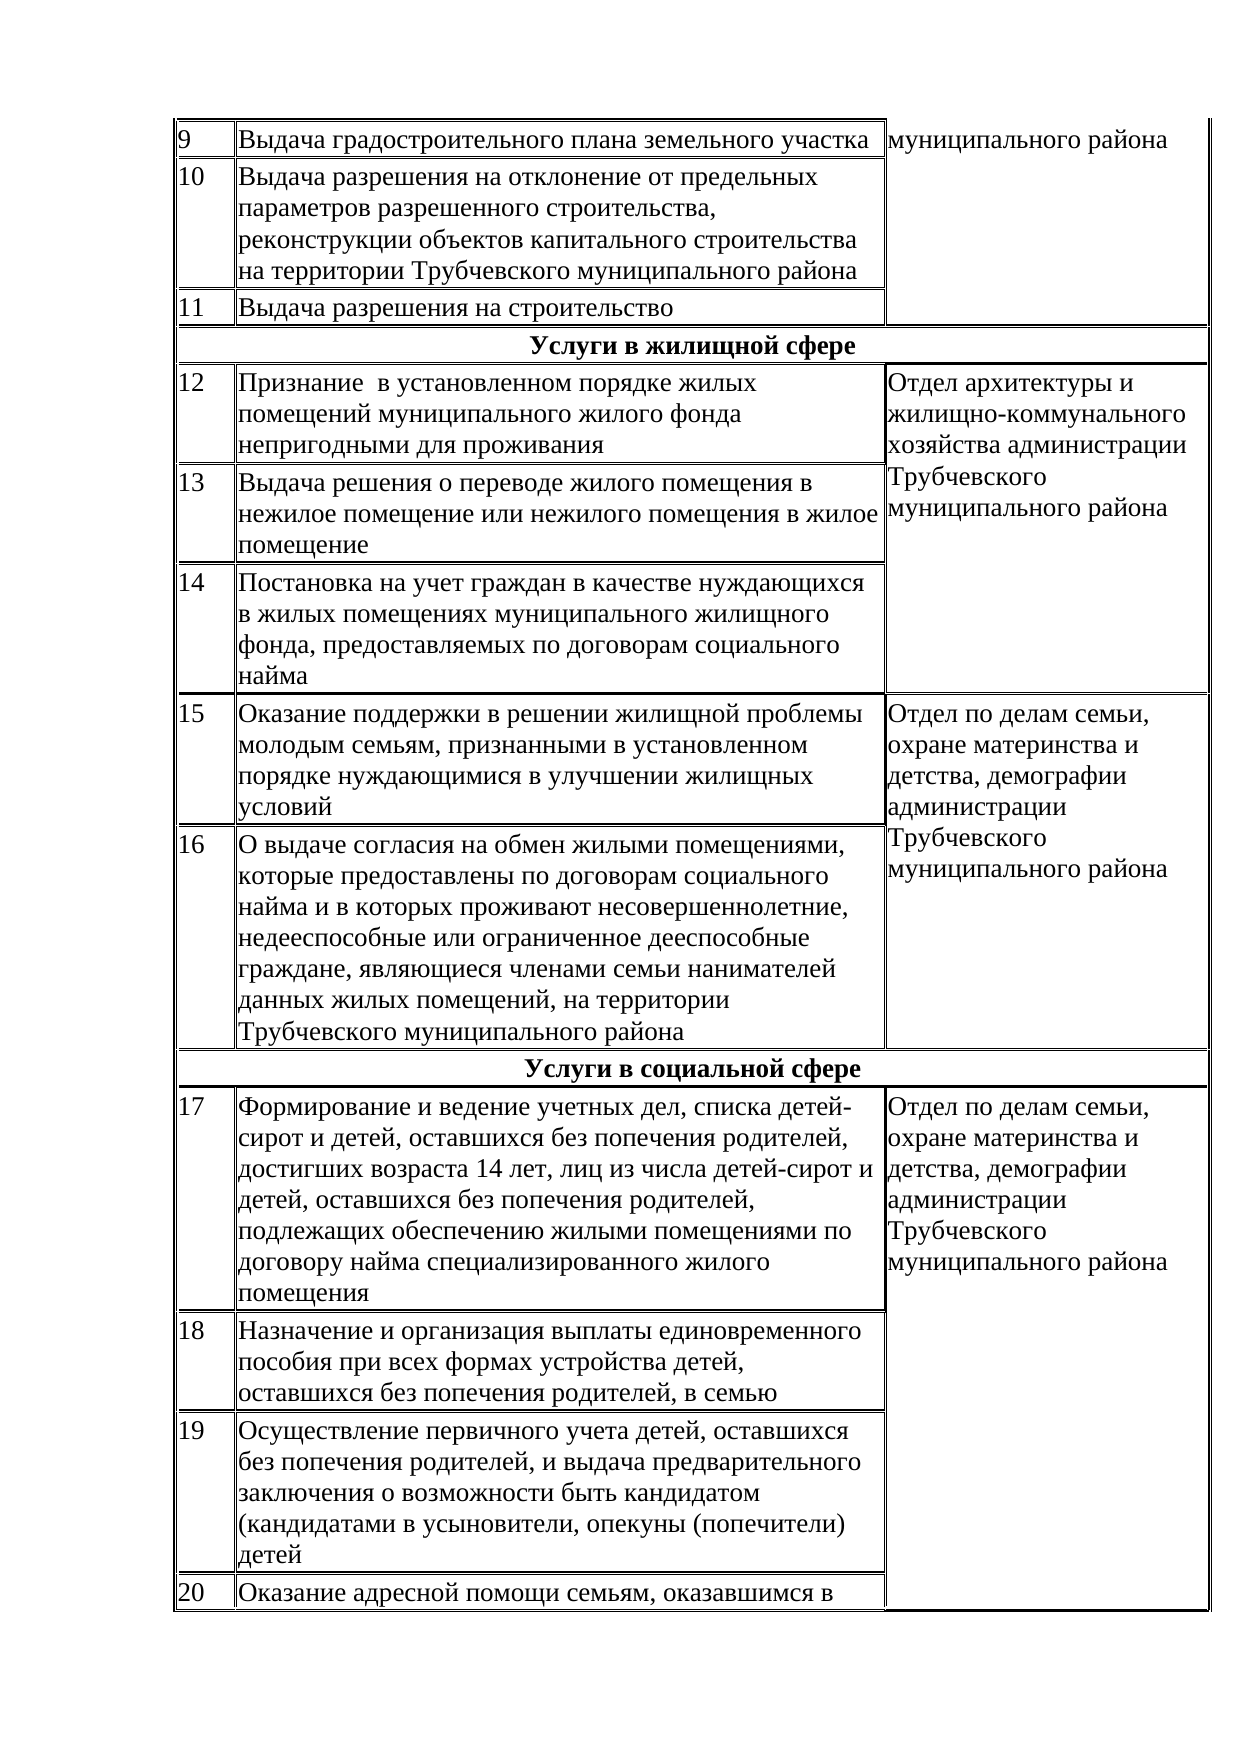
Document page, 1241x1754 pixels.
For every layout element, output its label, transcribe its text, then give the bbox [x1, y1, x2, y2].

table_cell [236, 1575, 885, 1609]
table_cell 14 [177, 561, 234, 692]
table_cell Услуги в социальной сфере [177, 1048, 1209, 1085]
table_cell 17 [177, 1085, 234, 1309]
table_cell Постановка на учет граждан в качестве нуждающихся в жилых помещениях муниципального жилищного фонда, предоставляемых по договорам социального найма [237, 565, 884, 692]
table_cell 19 [177, 1409, 234, 1571]
table_cell Отдел архитектуры и жилищно-коммунального хозяйства администрации Трубчевского муниципального района [887, 362, 1208, 692]
table_cell Назначение и организация выплаты единовременного пособия при всех формах устройства детей, оставшихся без попечения родителей, в семью [237, 1313, 884, 1409]
table_cell Выдача разрешения на отклонение от предельных параметров разрешенного строительства, реконструкции объектов капитального строительства на территории Трубчевского муниципального района [237, 159, 884, 287]
table_cell О выдаче согласия на обмен жилыми помещениями, которые предоставлены по договорам социального найма и в которых проживают несовершеннолетние, недееспособные или ограниченное дееспособные граждане, являющиеся членами семьи нанимателей данных жилых помещений, на территории Трубчевского муниципального района [237, 827, 884, 1047]
table_cell 13 [177, 461, 234, 561]
table_cell 15 [177, 692, 234, 823]
table_cell 20 [177, 1571, 236, 1609]
table_cell Осуществление первичного учета детей, оставшихся без попечения родителей, и выдача предварительного заключения о возможности быть кандидатом (кандидатами в усыновители, опекуны (попечители) детей [237, 1413, 884, 1571]
table_cell Формирование и ведение учетных дел, списка детей-сирот и детей, оставшихся без попечения родителей, достигших возраста 14 лет, лиц из числа детей-сирот и детей, оставшихся без попечения родителей, подлежащих обеспечению жилыми помещениями по договору найма специализированного жилого помещения [237, 1088, 884, 1309]
table_cell 9 [175, 118, 234, 156]
table_cell 11 [175, 287, 236, 324]
table_cell 18 [177, 1309, 234, 1409]
table_cell Выдача разрешения на строительство [237, 290, 884, 324]
table_cell Услуги в жилищной сфере [177, 324, 1209, 362]
table_cell 16 [177, 823, 234, 1047]
table_cell Выдача градостроительного плана земельного участка [237, 122, 884, 156]
table_cell Отдел по делам семьи, охране материнства и детства, демографии администрации Трубчевского муниципального района [885, 1085, 1208, 1609]
table_cell Оказание поддержки в решении жилищной проблемы молодым семьям, признанными в установленном порядке нуждающимися в улучшении жилищных условий [237, 695, 884, 823]
table_cell 10 [175, 156, 236, 287]
table_cell Выдача решения о переводе жилого помещения в нежилое помещение или нежилого помещения в жилое помещение [237, 465, 884, 561]
table_cell 12 [175, 362, 236, 461]
table_cell Признание в установленном порядке жилых помещений муниципального жилого фонда непригодными для проживания [237, 365, 884, 461]
table_cell Отдел по делам семьи, охране материнства и детства, демографии администрации Трубчевского муниципального района [887, 692, 1209, 1047]
